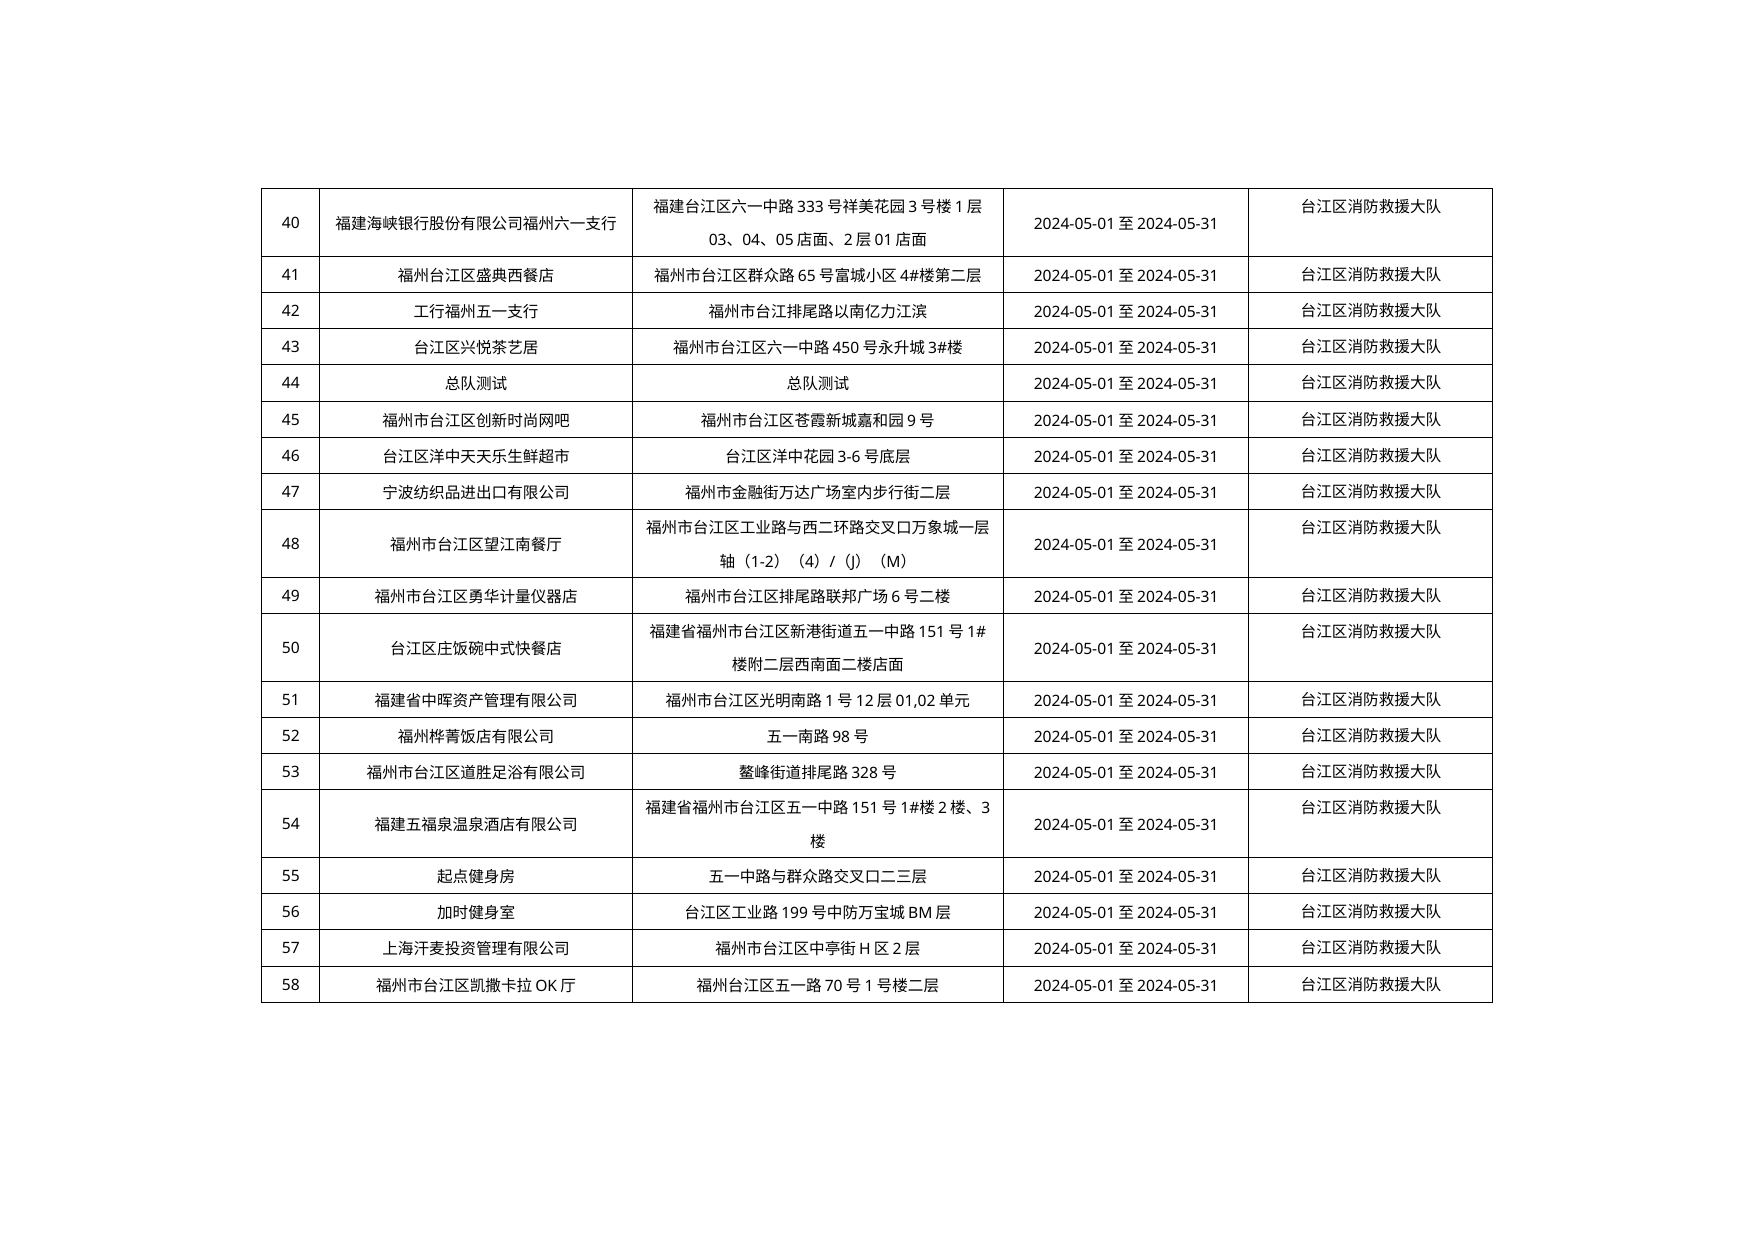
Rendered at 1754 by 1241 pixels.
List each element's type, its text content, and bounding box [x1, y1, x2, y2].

table_cell 台江区消防救援大队 [1249, 402, 1492, 437]
table_cell 福州市金融街万达广场室内步行街二层 [633, 474, 1003, 509]
table_cell 台江区消防救援大队 [1249, 578, 1492, 613]
table_cell 2024-05-01至2024-05-31 [1004, 894, 1248, 929]
table_cell 福建五福泉温泉酒店有限公司 [320, 790, 632, 857]
table_cell 48 [262, 510, 319, 577]
table_cell 福州桦菁饭店有限公司 [320, 718, 632, 753]
table_cell 上海汗麦投资管理有限公司 [320, 930, 632, 966]
table_cell 台江区洋中花园3-6号底层 [633, 438, 1003, 473]
table_cell 福州市台江区光明南路1号12层01,02单元 [633, 682, 1003, 717]
table_cell 台江区消防救援大队 [1249, 967, 1492, 1002]
table_cell 福州台江区盛典西餐店 [320, 257, 632, 292]
table_cell 2024-05-01至2024-05-31 [1004, 293, 1248, 328]
table_cell 台江区洋中天天乐生鲜超市 [320, 438, 632, 473]
table_cell 55 [262, 858, 319, 893]
table_cell 41 [262, 257, 319, 292]
table_cell 58 [262, 967, 319, 1002]
table_cell 51 [262, 682, 319, 717]
table_cell 52 [262, 718, 319, 753]
table_cell 福建台江区六一中路333号祥美花园3号楼1层03、04、05店面、2层01店面 [633, 189, 1003, 256]
table_cell 五一南路98号 [633, 718, 1003, 753]
table_cell 福州市台江区道胜足浴有限公司 [320, 754, 632, 789]
table_cell 2024-05-01至2024-05-31 [1004, 858, 1248, 893]
table_cell 福州市台江排尾路以南亿力江滨 [633, 293, 1003, 328]
table_cell 总队测试 [320, 365, 632, 401]
table_cell 2024-05-01至2024-05-31 [1004, 257, 1248, 292]
table_cell 五一中路与群众路交叉口二三层 [633, 858, 1003, 893]
table_cell 2024-05-01至2024-05-31 [1004, 754, 1248, 789]
table_cell 台江区消防救援大队 [1249, 365, 1492, 401]
table_cell 40 [262, 189, 319, 256]
table_cell 起点健身房 [320, 858, 632, 893]
table_cell 台江区庄饭碗中式快餐店 [320, 614, 632, 681]
table_cell 台江区消防救援大队 [1249, 438, 1492, 473]
table_cell 福州市台江区勇华计量仪器店 [320, 578, 632, 613]
table_cell 56 [262, 894, 319, 929]
table_cell 45 [262, 402, 319, 437]
table_cell 宁波纺织品进出口有限公司 [320, 474, 632, 509]
table_cell 福州市台江区凯撒卡拉OK厅 [320, 967, 632, 1002]
table_cell 总队测试 [633, 365, 1003, 401]
table_cell 台江区消防救援大队 [1249, 257, 1492, 292]
table_cell 2024-05-01至2024-05-31 [1004, 718, 1248, 753]
table_cell 54 [262, 790, 319, 857]
table_cell 台江区消防救援大队 [1249, 682, 1492, 717]
table_cell 福建省福州市台江区五一中路151号1#楼2楼、3楼 [633, 790, 1003, 857]
table_cell 台江区消防救援大队 [1249, 858, 1492, 893]
table_cell 2024-05-01至2024-05-31 [1004, 682, 1248, 717]
table_cell 42 [262, 293, 319, 328]
table_cell 福州市台江区六一中路450号永升城3#楼 [633, 329, 1003, 364]
table_cell 福州市台江区创新时尚网吧 [320, 402, 632, 437]
table_cell 福州市台江区工业路与西二环路交叉口万象城一层轴（1-2）（4）/（J）（M） [633, 510, 1003, 577]
table_cell 46 [262, 438, 319, 473]
table_cell 台江区消防救援大队 [1249, 474, 1492, 509]
table_cell 台江区消防救援大队 [1249, 790, 1492, 857]
table_cell 2024-05-01至2024-05-31 [1004, 474, 1248, 509]
table_cell 49 [262, 578, 319, 613]
table_cell 43 [262, 329, 319, 364]
table_cell 47 [262, 474, 319, 509]
table_cell 福州市台江区中亭街H区2层 [633, 930, 1003, 966]
table_cell 工行福州五一支行 [320, 293, 632, 328]
table_cell 57 [262, 930, 319, 966]
table_cell 福州台江区五一路70号1号楼二层 [633, 967, 1003, 1002]
table_cell 台江区消防救援大队 [1249, 614, 1492, 681]
table_cell 福州市台江区群众路65号富城小区4#楼第二层 [633, 257, 1003, 292]
table_cell 50 [262, 614, 319, 681]
table_cell 2024-05-01至2024-05-31 [1004, 967, 1248, 1002]
table_cell 台江区消防救援大队 [1249, 510, 1492, 577]
table_cell 台江区消防救援大队 [1249, 754, 1492, 789]
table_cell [1004, 189, 1248, 256]
table_cell 台江区消防救援大队 [1249, 329, 1492, 364]
table_cell 福建省福州市台江区新港街道五一中路151号1#楼附二层西南面二楼店面 [633, 614, 1003, 681]
table_cell 福建海峡银行股份有限公司福州六一支行 [320, 189, 632, 256]
table_cell 2024-05-01至2024-05-31 [1004, 614, 1248, 681]
table_cell 加时健身室 [320, 894, 632, 929]
table_cell 2024-05-01至2024-05-31 [1004, 329, 1248, 364]
table_cell 台江区消防救援大队 [1249, 189, 1492, 256]
table_cell 台江区工业路199号中防万宝城BM层 [633, 894, 1003, 929]
table_cell 福州市台江区望江南餐厅 [320, 510, 632, 577]
table_cell 鳌峰街道排尾路328号 [633, 754, 1003, 789]
table_cell 2024-05-01至2024-05-31 [1004, 510, 1248, 577]
table_cell 2024-05-01至2024-05-31 [1004, 790, 1248, 857]
table_cell 2024-05-01至2024-05-31 [1004, 930, 1248, 966]
table_cell 2024-05-01至2024-05-31 [1004, 402, 1248, 437]
table_cell 44 [262, 365, 319, 401]
table_cell 福州市台江区排尾路联邦广场6号二楼 [633, 578, 1003, 613]
table_cell 台江区兴悦茶艺居 [320, 329, 632, 364]
table_cell 台江区消防救援大队 [1249, 930, 1492, 966]
table_cell 台江区消防救援大队 [1249, 894, 1492, 929]
table_cell 2024-05-01至2024-05-31 [1004, 365, 1248, 401]
table_cell 福州市台江区苍霞新城嘉和园9号 [633, 402, 1003, 437]
table_cell 2024-05-01至2024-05-31 [1004, 578, 1248, 613]
table_cell 53 [262, 754, 319, 789]
table_cell 福建省中晖资产管理有限公司 [320, 682, 632, 717]
table_cell 2024-05-01至2024-05-31 [1004, 438, 1248, 473]
table_cell 台江区消防救援大队 [1249, 718, 1492, 753]
table_cell 台江区消防救援大队 [1249, 293, 1492, 328]
